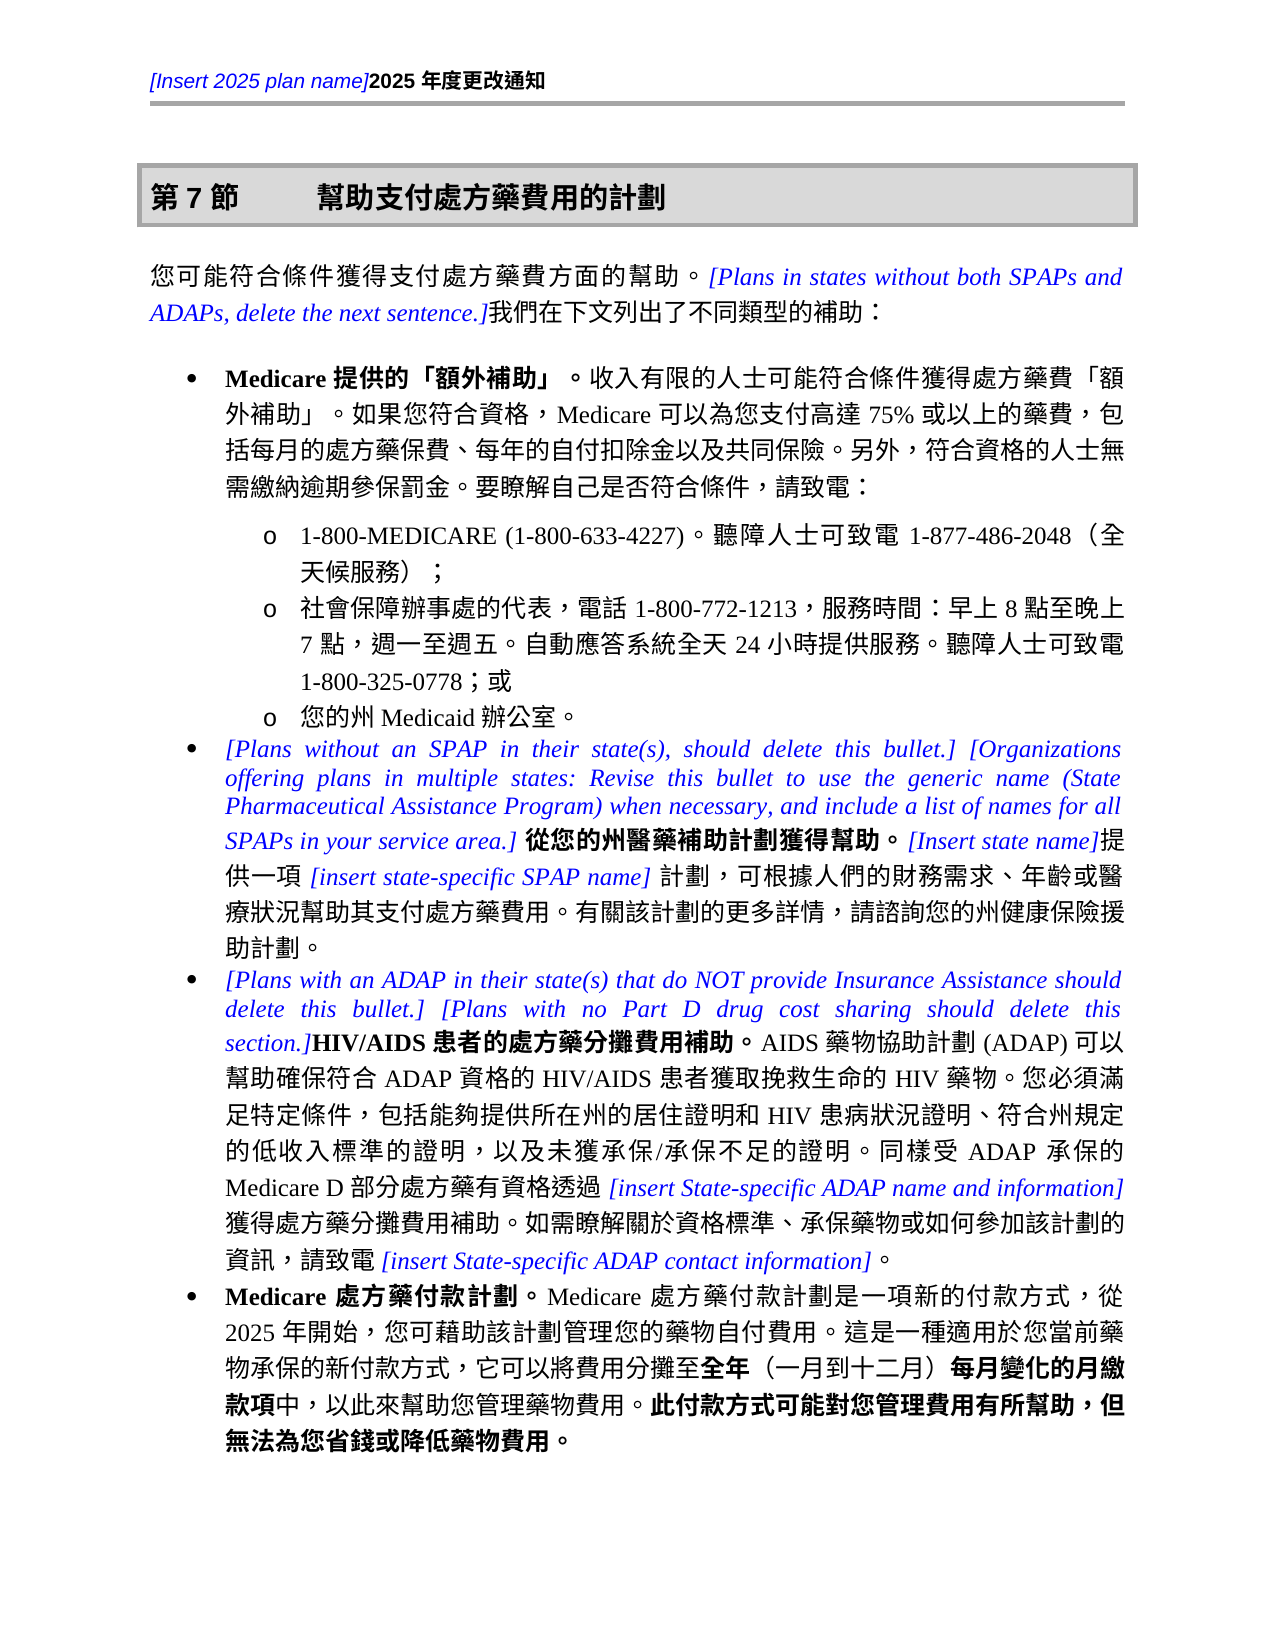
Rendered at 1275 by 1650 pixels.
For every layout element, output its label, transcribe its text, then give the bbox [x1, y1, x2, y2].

list 您的州 Medicaid 辦公室。 [262, 860, 1125, 897]
list 1-800-MEDICARE (1-800-633-4227)。聽障人士可致電 1-877-486-2048（全天候服務）； [262, 654, 1125, 726]
list Medicare 提供的「額外補助」。收入有限的人士可能符合條件獲得處方藥費「額外補助」。如果您符合資格，Medicare 可以為您支付高達 75% 或以上的藥費，包括每月的處方藥保費、每年的自付扣除金以及共同保險。另外，符合資格的人士無需繳納逾期參保罰金。要瞭解自己是否符合條件，請致電： [187, 496, 1125, 641]
list [Plans without an SPAP in their state(s), should delete this bullet.] [Organizations offering plans in multiple states: Revise this bullet to use the generic name (State Pharmaceutical Assistance Program) when necessary, and include a list of names for all SPAPs in your service area.] 從您的州醫藥補助計劃獲得幫助。[Insert state name]提供一項 [insert state-specific SPAP name] 計劃，可根據人們的財務需求、年齡或醫療狀況幫助其支付處方藥費用。有關該計劃的更多詳情，請諮詢您的州健康保險援助計劃。 [187, 909, 1125, 1141]
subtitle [150, 163, 1125, 272]
list [Plans with an ADAP in their state(s) that do NOT provide Insurance Assistance should delete this bullet.] [Plans with no Part D drug cost sharing should delete this section.]HIV/AIDS 患者的處方藥分攤費用補助。AIDS 藥物協助計劃 (ADAP) 可以幫助確保符合 ADAP 資格的 HIV/AIDS 患者獲取挽救生命的 HIV 藥物。您必須滿足特定條件，包括能夠提供所在州的居住證明和 HIV 患病狀況證明、符合州規定的低收入標準的證明，以及未獲承保/承保不足的證明。同樣受 ADAP 承保的 Medicare D 部分處方藥有資格透過 [insert State-specific ADAP name and information] 獲得處方藥分攤費用補助。如需瞭解關於資格標準、承保藥物或如何參加該計劃的資訊，請致電 [insert State-specific ADAP contact information]。 [187, 1153, 1125, 1464]
subtitle 第 7 節 幫助支付處方藥費用的計劃 [142, 306, 1133, 361]
list 社會保障辦事處的代表，電話 1-800-772-1213，服務時間：早上 8 點至晚上 7 點，週一至週五。自動應答系統全天 24 小時提供服務。聽障人士可致電 1-800-325-0778；或 [262, 739, 1125, 848]
text 您可能符合條件獲得支付處方藥費方面的幫助。[Plans in states without both SPAPs and ADAPs, delete the next sentence.]我們在下文列出了不同類型的補助： [150, 394, 1125, 467]
